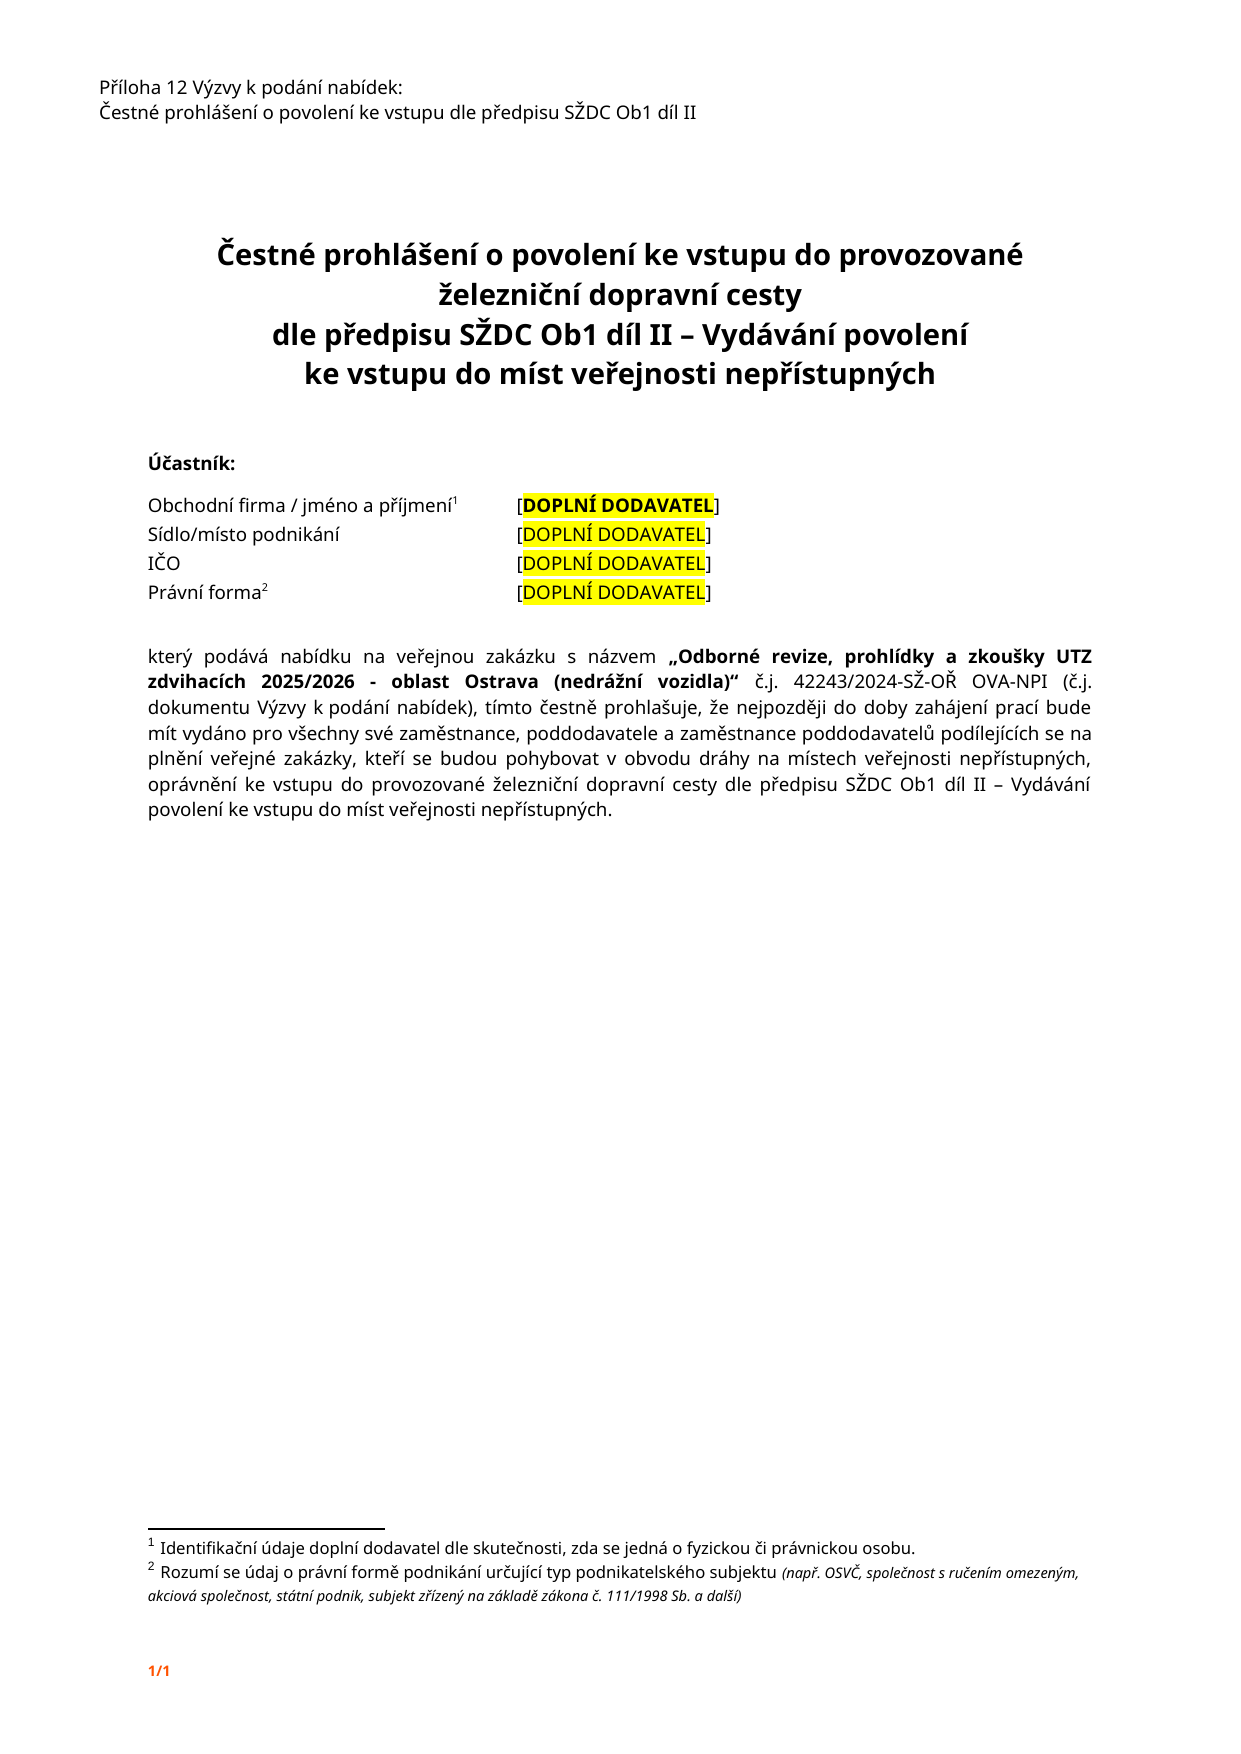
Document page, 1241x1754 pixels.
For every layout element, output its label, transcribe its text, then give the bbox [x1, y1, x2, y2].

title dle předpisu SŽDC Ob1 díl II – Vydávání povolení [148, 314, 1093, 354]
title Čestné prohlášení o povolení ke vstupu do provozované železniční dopravní cesty [148, 234, 1093, 314]
title ke vstupu do míst veřejnosti nepřístupných [148, 354, 1093, 393]
text IČO [148, 547, 1093, 576]
text Sídlo/místo podnikání [DOPLNÍ DODAVATEL] [148, 518, 1093, 547]
text Obchodní firma / jméno a příjmení [148, 489, 1093, 518]
text který podává nabídku na veřejnou zakázku s názvem „Odborné revize, prohlídky a zkoušky UTZ zdvihacích 2025/2026 - oblast Ostrava (nedrážní vozidla)“ č.j. 42243/2024-SŽ-OŘ OVA-NPI (č.j. dokumentu Výzvy k podání nabídek), tímto čestně prohlašuje, že nejpozději do doby zahájení prací bude mít vydáno pro všechny své zaměstnance, poddodavatele a zaměstnance poddodavatelů podílejících se na plnění veřejné zakázky, kteří se budou pohybovat v obvodu dráhy na místech veřejnosti nepřístupných, oprávnění ke vstupu do provozované železniční dopravní cesty dle předpisu SŽDC Ob1 díl II – Vydávání povolení ke vstupu do míst veřejnosti nepřístupných. [148, 643, 1093, 822]
text Účastník: [148, 446, 1093, 477]
text Právní forma [148, 576, 1093, 605]
